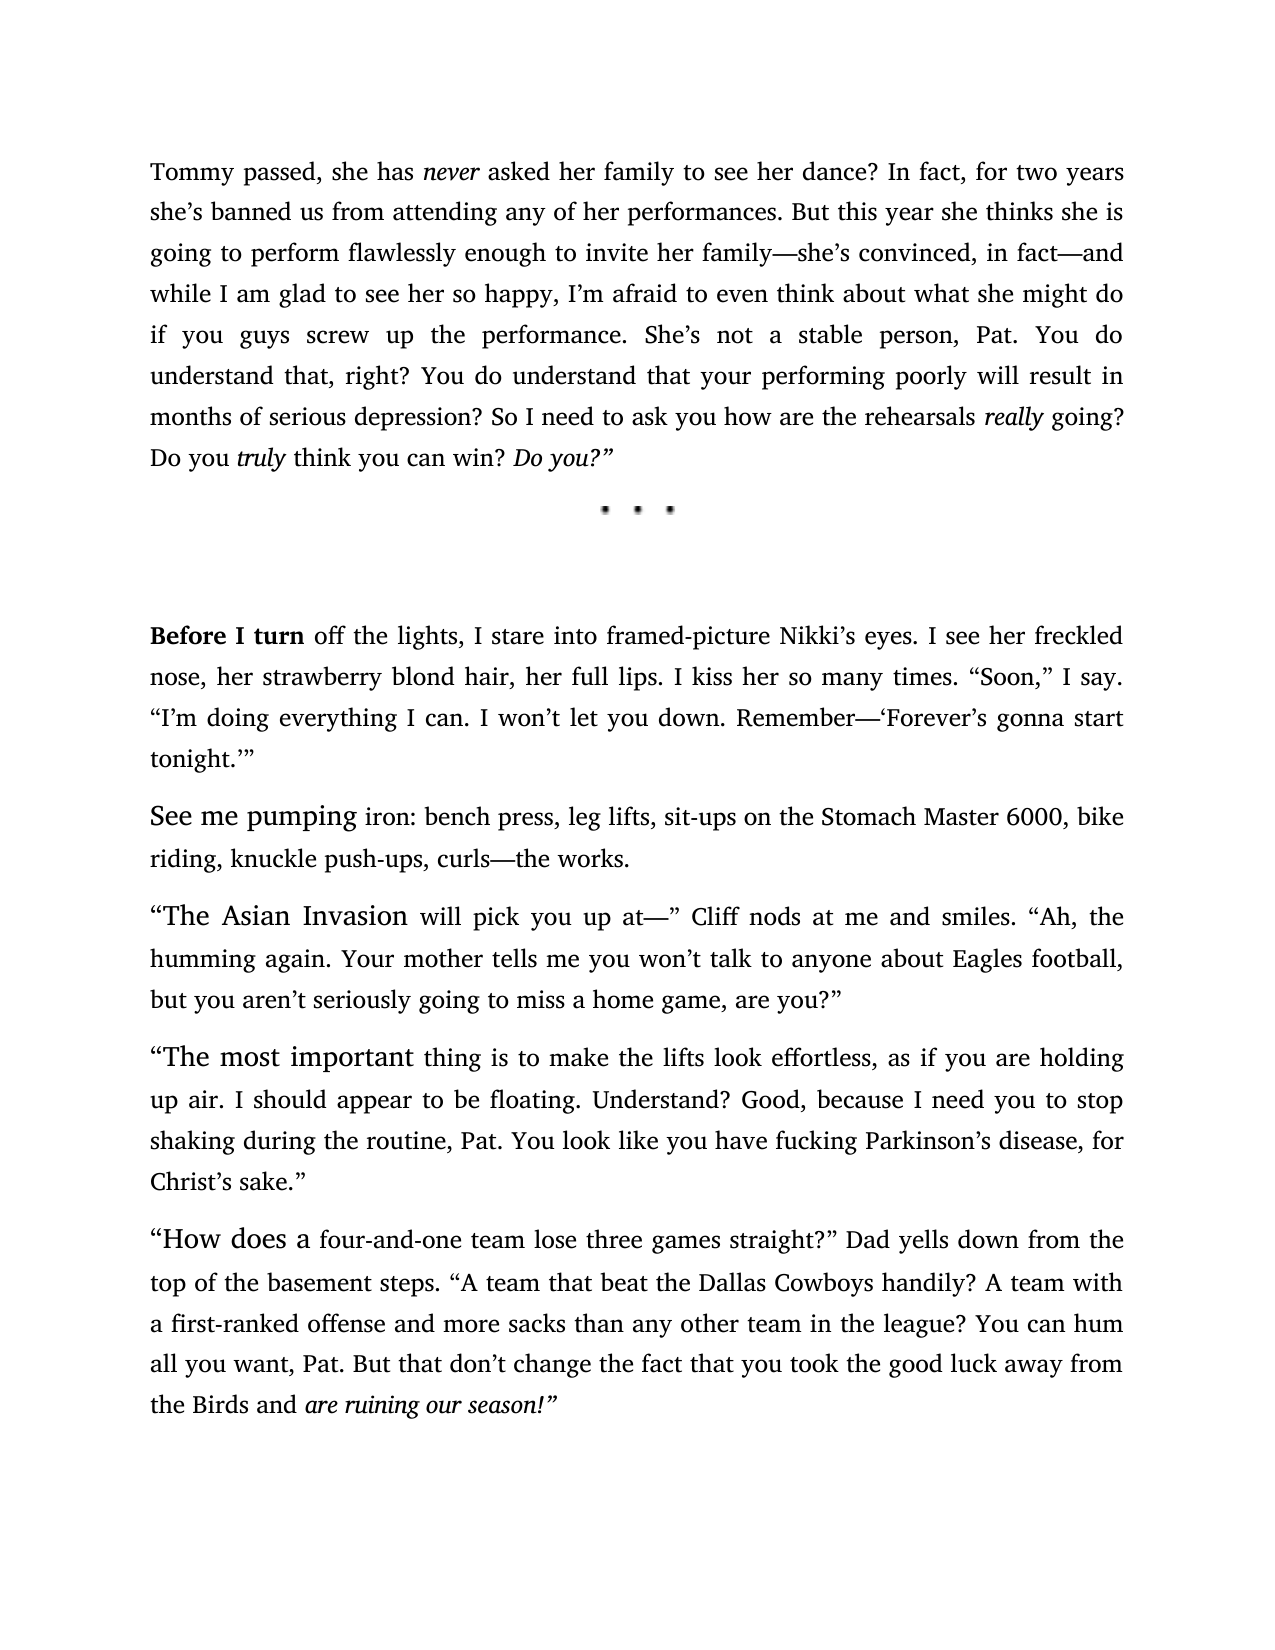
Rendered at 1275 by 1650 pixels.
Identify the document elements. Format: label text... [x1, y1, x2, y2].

text “The most important thing is to make the lifts look effortless, as if you are holding up air. I should appear to be floating. Understand? Good, because I need you to stop shaking during the routine, Pat. You look like you have fucking Parkinson’s disease, for Christ’s sake.” [150, 1033, 1125, 1202]
text “How does a four-and-one team lose three games straight?” Dad yells down from the top of the basement steps. “A team that beat the Dallas Cowboys handily? A team with a first-ranked offense and more sacks than any other team in the league? You can hum all you want, Pat. But that don’t change the fact that you took the good luck away from the Birds and are ruining our season!” [150, 1215, 1125, 1425]
picture [600, 506, 675, 515]
text “The Asian Invasion will pick you up at—” Cliff nods at me and smiles. “Ah, the humming again. Your mother tells me you won’t talk to anyone about Eagles football, but you aren’t seriously going to miss a home game, are you?” [150, 892, 1125, 1019]
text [150, 150, 1125, 477]
text See me pumping iron: bench press, leg lifts, sit-ups on the Stomach Master 6000, bike riding, knuckle push-ups, curls—the works. [150, 791, 1125, 878]
text Before I turn off the lights, I stare into framed-picture Nikki’s eyes. I see her freckled nose, her strawberry blond hair, her full lips. I kiss her so many times. “Soon,” I say. “I’m doing everything I can. I won’t let you down. Remember—‘Forever’s gonna start tonight.’” [150, 614, 1125, 778]
